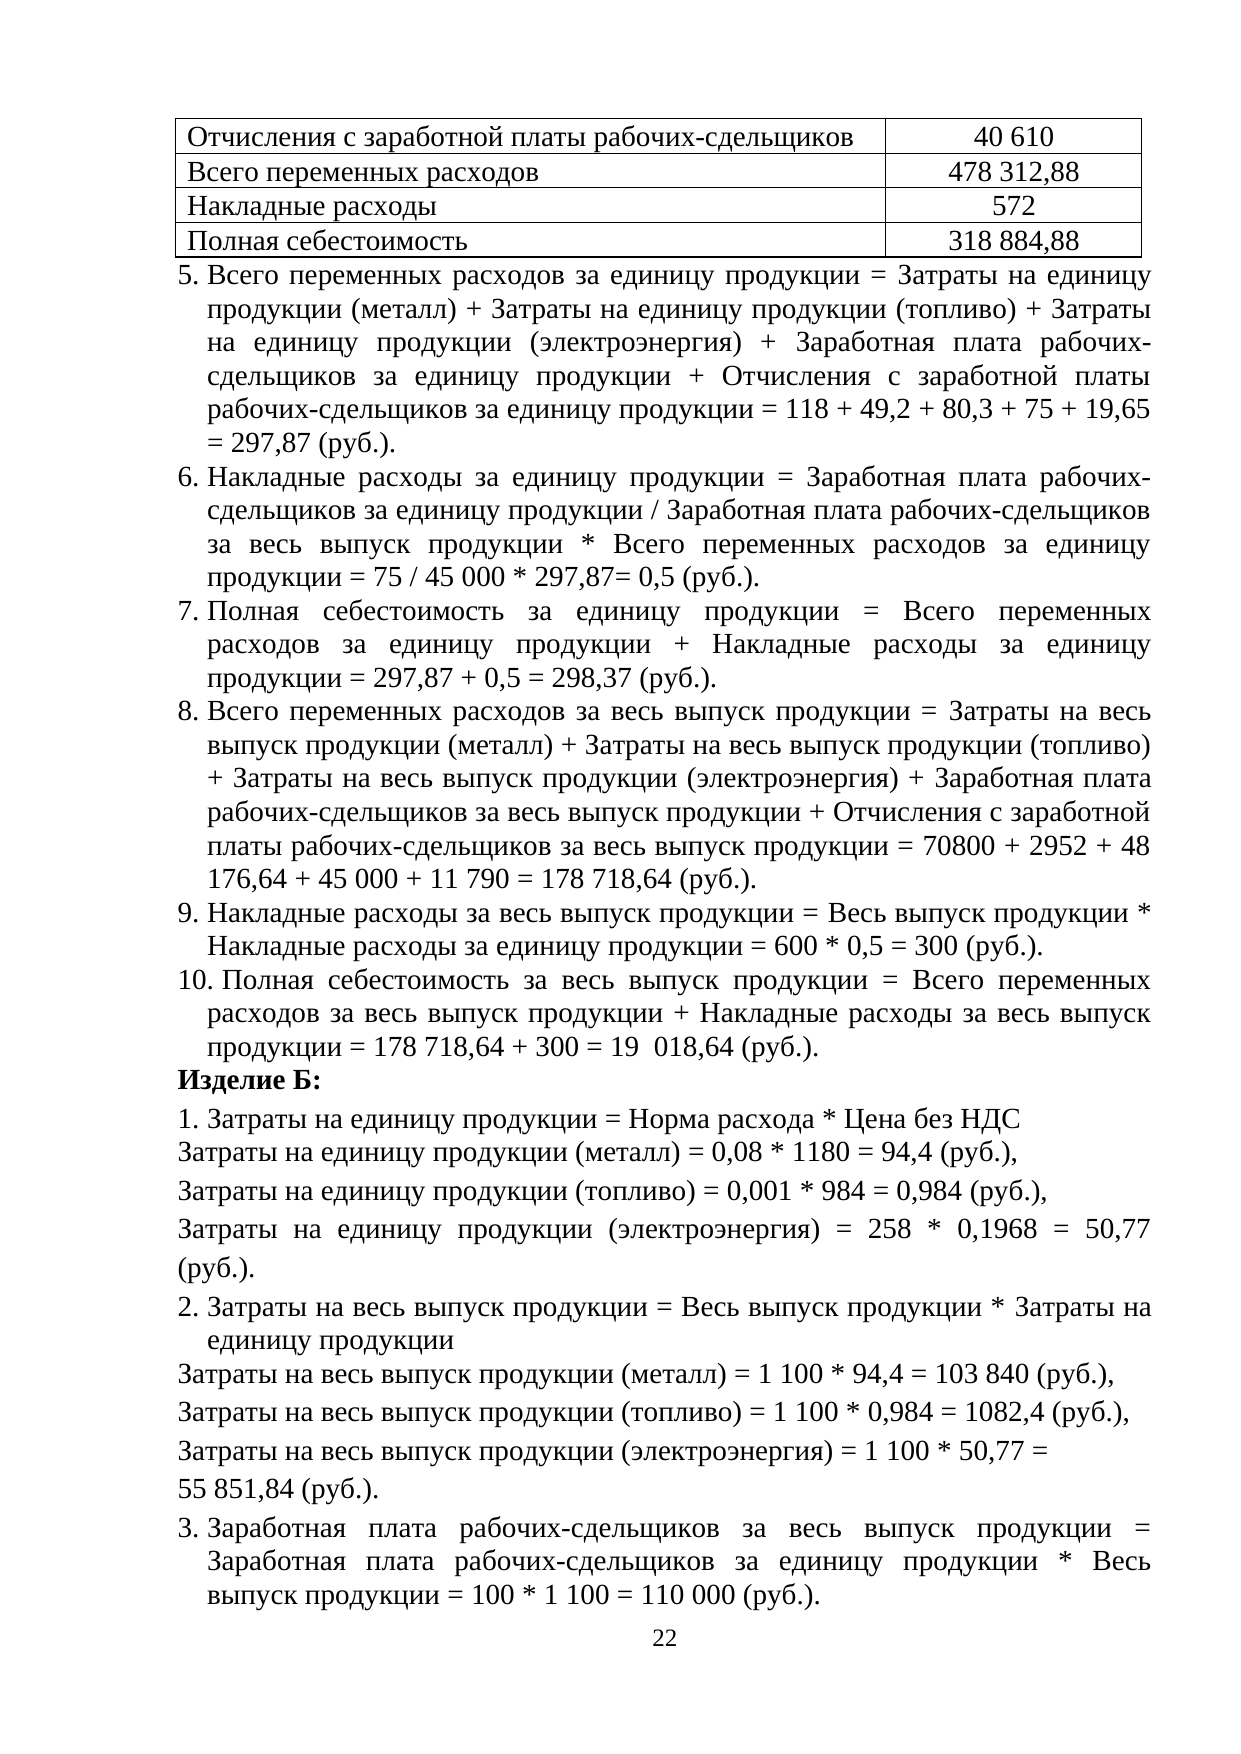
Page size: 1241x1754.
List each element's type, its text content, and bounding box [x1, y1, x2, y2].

table_cell Отчисления с заработной платы рабочих-сдельщиков [176, 119, 885, 153]
table_cell Накладные расходы [176, 188, 885, 222]
list Полная себестоимость за весь выпуск продукции = Всего переменных расходов за весь выпуск продукции + Накладные расходы за весь выпуск продукции = 178 718,64 + 300 = 19 018,64 (руб.). [177, 962, 1152, 1062]
table_cell 318 884,88 [886, 223, 1141, 256]
table_cell 478 312,88 [886, 154, 1141, 187]
text Затраты на единицу продукции (металл) = 0,08 * 1180 = 94,4 (руб.), [177, 1134, 1152, 1168]
list Накладные расходы за весь выпуск продукции = Весь выпуск продукции * Накладные расходы за единицу продукции = 600 * 0,5 = 300 (руб.). [177, 895, 1152, 962]
text Затраты на единицу продукции (электроэнергия) = 258 * 0,1968 = 50,77 (руб.). [177, 1212, 1152, 1284]
table_cell 40 610 [886, 119, 1141, 153]
list Затраты на единицу продукции = Норма расхода * Цена без НДС [177, 1101, 1152, 1134]
text Затраты на весь выпуск продукции (электроэнергия) = 1 100 * 50,77 = [177, 1433, 1152, 1466]
list Заработная плата рабочих-сдельщиков за весь выпуск продукции = Заработная плата рабочих-сдельщиков за единицу продукции * Весь выпуск продукции = 100 * 1 100 = 110 000 (руб.). [177, 1510, 1152, 1611]
text Изделие Б: [177, 1062, 1152, 1096]
table_cell 572 [886, 188, 1141, 222]
text 55 851,84 (руб.). [177, 1471, 1152, 1505]
list Всего переменных расходов за весь выпуск продукции = Затраты на весь выпуск продукции (металл) + Затраты на весь выпуск продукции (топливо) + Затраты на весь выпуск продукции (электроэнергия) + Заработная плата рабочих-сдельщиков за весь выпуск продукции + Отчисления с заработной платы рабочих-сдельщиков за весь выпуск продукции = 70800 + 2952 + 48 176,64 + 45 000 + 11 790 = 178 718,64 (руб.). [177, 693, 1152, 895]
text Затраты на весь выпуск продукции (металл) = 1 100 * 94,4 = 103 840 (руб.), [177, 1356, 1152, 1389]
list Полная себестоимость за единицу продукции = Всего переменных расходов за единицу продукции + Накладные расходы за единицу продукции = 297,87 + 0,5 = 298,37 (руб.). [177, 593, 1152, 693]
list Затраты на весь выпуск продукции = Весь выпуск продукции * Затраты на единицу продукции [177, 1289, 1152, 1356]
table_cell Полная себестоимость [176, 223, 885, 256]
text Затраты на единицу продукции (топливо) = 0,001 * 984 = 0,984 (руб.), [177, 1173, 1152, 1207]
text Затраты на весь выпуск продукции (топливо) = 1 100 * 0,984 = 1082,4 (руб.), [177, 1394, 1152, 1428]
list Накладные расходы за единицу продукции = Заработная плата рабочих-сдельщиков за единицу продукции / Заработная плата рабочих-сдельщиков за весь выпуск продукции * Всего переменных расходов за единицу продукции = 75 / 45 000 * 297,87= 0,5 (руб.). [177, 459, 1152, 593]
table_cell Всего переменных расходов [176, 154, 885, 187]
list Всего переменных расходов за единицу продукции = Затраты на единицу продукции (металл) + Затраты на единицу продукции (топливо) + Затраты на единицу продукции (электроэнергия) + Заработная плата рабочих-сдельщиков за единицу продукции + Отчисления с заработной платы рабочих-сдельщиков за единицу продукции = 118 + 49,2 + 80,3 + 75 + 19,65 = 297,87 (руб.). [177, 257, 1152, 459]
